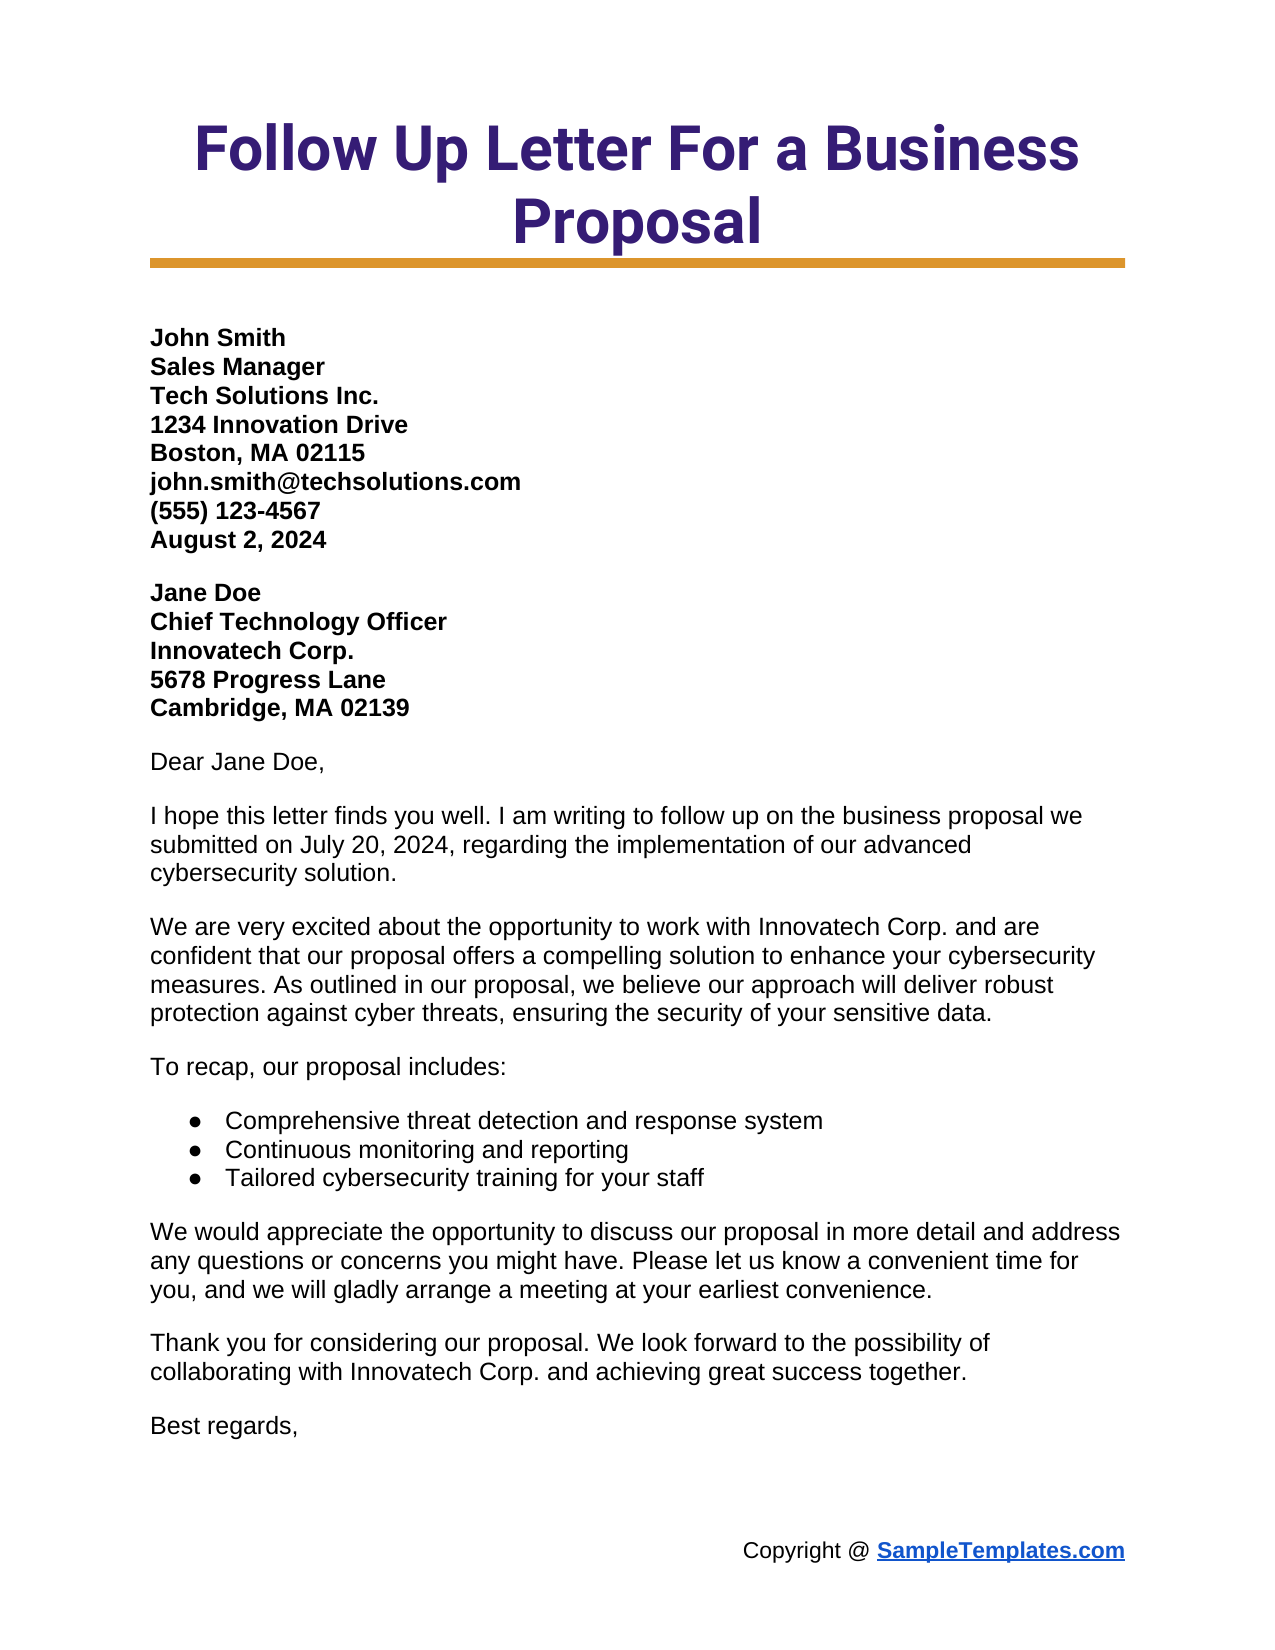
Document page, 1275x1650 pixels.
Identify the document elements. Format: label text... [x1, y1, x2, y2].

text To recap, our proposal includes: [150, 1052, 1125, 1081]
list Comprehensive threat detection and response system [187, 1106, 1125, 1134]
text John Smith Sales Manager Tech Solutions Inc. 1234 Innovation Drive Boston, MA 02115 john.smith@techsolutions.com (555) 123-4567 August 2, 2024 [150, 323, 1125, 553]
list Tailored cybersecurity training for your staff [187, 1163, 1125, 1192]
text Dear Jane Doe, [150, 747, 1125, 776]
text Thank you for considering our proposal. We look forward to the possibility of collaborating with Innovatech Corp. and achieving great success together. [150, 1328, 1125, 1386]
picture [150, 258, 1125, 268]
text We would appreciate the opportunity to discuss our proposal in more detail and address any questions or concerns you might have. Please let us know a convenient time for you, and we will gladly arrange a meeting at your earliest convenience. [150, 1217, 1125, 1303]
text Jane Doe Chief Technology Officer Innovatech Corp. 5678 Progress Lane Cambridge, MA 02139 [150, 578, 1125, 722]
text I hope this letter finds you well. I am writing to follow up on the business proposal we submitted on July 20, 2024, regarding the implementation of our advanced cybersecurity solution. [150, 801, 1125, 887]
text We are very excited about the opportunity to work with Innovatech Corp. and are confident that our proposal offers a compelling solution to enhance your cybersecurity measures. As outlined in our proposal, we believe our approach will deliver robust protection against cyber threats, ensuring the security of your sensitive data. [150, 912, 1125, 1027]
list Continuous monitoring and reporting [187, 1134, 1125, 1163]
text Best regards, [150, 1411, 1125, 1439]
text Follow Up Letter For a Business Proposal [150, 112, 1125, 258]
